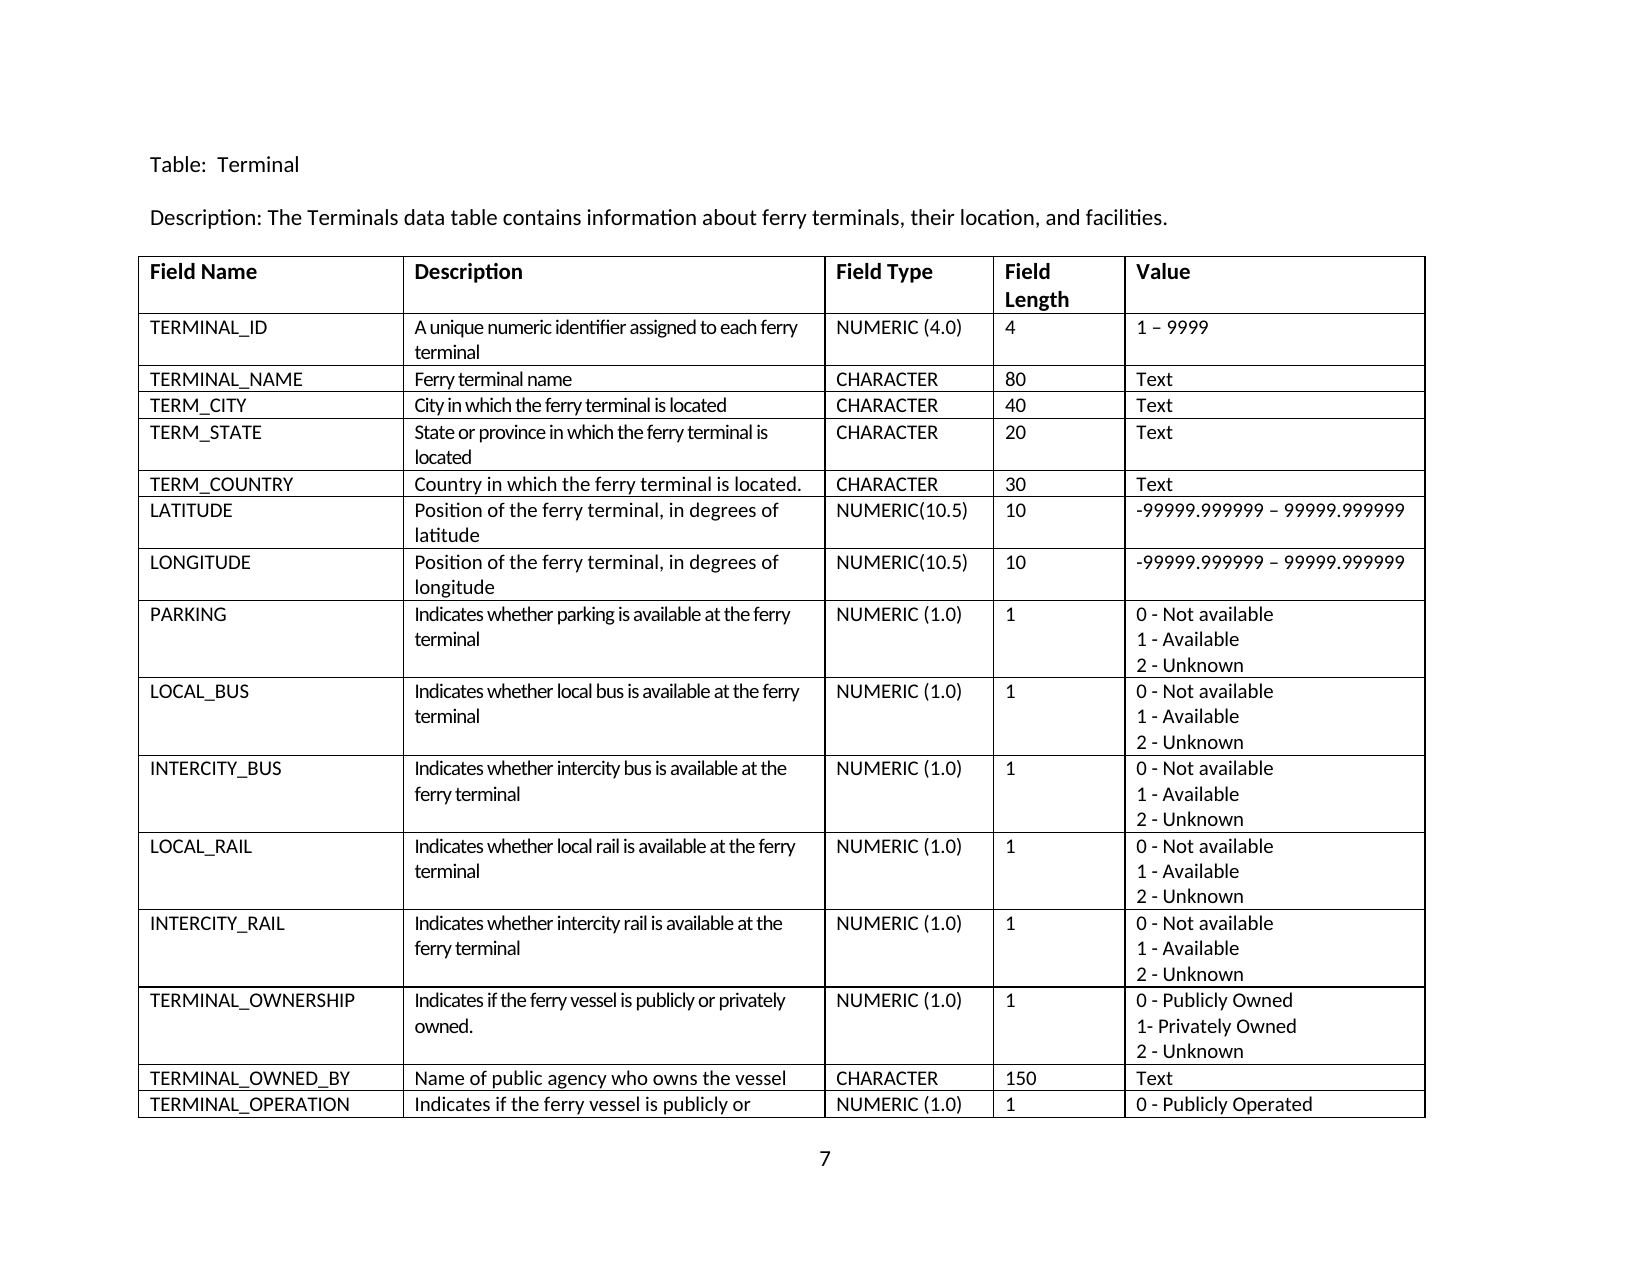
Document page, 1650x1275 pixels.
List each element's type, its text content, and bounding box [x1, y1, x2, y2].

table_cell TERMINAL_OPERATION [139, 1091, 403, 1117]
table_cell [1126, 1091, 1424, 1117]
table_cell NUMERIC (1.0) [826, 1091, 993, 1117]
table_cell Ferry terminal name [404, 366, 824, 391]
table_cell 1 [994, 601, 1124, 677]
table_cell TERMINAL_OWNERSHIP [139, 988, 403, 1064]
table_cell CHARACTER [826, 1065, 993, 1090]
table_header Field Length [994, 257, 1124, 313]
table_cell NUMERIC (1.0) [826, 910, 993, 986]
table_cell NUMERIC(10.5) [826, 549, 993, 600]
table_cell 10 [994, 497, 1124, 548]
table_cell 150 [994, 1065, 1124, 1090]
table_cell State or province in which the ferry terminal is located [404, 419, 824, 470]
table_header Value [1126, 257, 1424, 313]
table_cell A unique numeric identifier assigned to each ferry terminal [404, 314, 824, 365]
table_cell Name of public agency who owns the vessel [404, 1065, 824, 1090]
table_cell -99999.999999 – 99999.999999 [1126, 497, 1424, 548]
table_cell NUMERIC (1.0) [826, 756, 993, 832]
table_cell 0 - Not available 1 - Available 2 - Unknown [1126, 756, 1424, 832]
table_cell 1 [994, 988, 1124, 1064]
table_cell 40 [994, 392, 1124, 418]
table_cell LOCAL_BUS [139, 678, 403, 754]
table_cell LATITUDE [139, 497, 403, 548]
table_cell TERM_STATE [139, 419, 403, 470]
text Table: Terminal [150, 150, 1500, 178]
table_cell 0 - Publicly Owned 1- Privately Owned 2 - Unknown [1126, 988, 1424, 1064]
table_cell 1 [994, 1091, 1124, 1117]
table_cell Indicates whether local rail is available at the ferry terminal [404, 833, 824, 909]
table_cell TERM_CITY [139, 392, 403, 418]
table_cell Indicates whether parking is available at the ferry terminal [404, 601, 824, 677]
table_cell PARKING [139, 601, 403, 677]
table_cell 0 - Not available 1 - Available 2 - Unknown [1126, 601, 1424, 677]
table_cell CHARACTER [826, 392, 993, 418]
table_cell NUMERIC(10.5) [826, 497, 993, 548]
table_cell Text [1126, 419, 1424, 470]
table_cell 1 [994, 678, 1124, 754]
table_cell 10 [994, 549, 1124, 600]
table_cell LOCAL_RAIL [139, 833, 403, 909]
table_cell 1 – 9999 [1126, 314, 1424, 365]
table_cell TERMINAL_OWNED_BY [139, 1065, 403, 1090]
table_cell 80 [994, 366, 1124, 391]
table_cell Indicates if the ferry vessel is publicly or privately owned. [404, 988, 824, 1064]
table_cell 20 [994, 419, 1124, 470]
text Description: The Terminals data table contains information about ferry terminals, their location, and facilities. [150, 203, 1500, 231]
table_header Description [404, 257, 824, 313]
table_cell 0 - Not available 1 - Available 2 - Unknown [1126, 833, 1424, 909]
table_cell 0 - Not available 1 - Available 2 - Unknown [1126, 910, 1424, 986]
table_cell 1 [994, 910, 1124, 986]
table_cell CHARACTER [826, 366, 993, 391]
table_cell NUMERIC (1.0) [826, 988, 993, 1064]
table_cell NUMERIC (1.0) [826, 601, 993, 677]
table_cell NUMERIC (1.0) [826, 678, 993, 754]
table_cell NUMERIC (4.0) [826, 314, 993, 365]
table_cell CHARACTER [826, 419, 993, 470]
table_cell 4 [994, 314, 1124, 365]
table_cell City in which the ferry terminal is located [404, 392, 824, 418]
table_cell Indicates whether local bus is available at the ferry terminal [404, 678, 824, 754]
table_cell -99999.999999 – 99999.999999 [1126, 549, 1424, 600]
table_cell LONGITUDE [139, 549, 403, 600]
table_cell INTERCITY_RAIL [139, 910, 403, 986]
table_cell 30 [994, 471, 1124, 496]
table_cell TERMINAL_NAME [139, 366, 403, 391]
table_cell Country in which the ferry terminal is located. [404, 471, 824, 496]
table_cell Indicates whether intercity rail is available at the ferry terminal [404, 910, 824, 986]
table_cell INTERCITY_BUS [139, 756, 403, 832]
table_cell 1 [994, 756, 1124, 832]
table_cell NUMERIC (1.0) [826, 833, 993, 909]
table_header Field Name [139, 257, 403, 313]
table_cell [404, 1091, 824, 1117]
table_cell TERMINAL_ID [139, 314, 403, 365]
table_cell TERM_COUNTRY [139, 471, 403, 496]
table_cell Text [1126, 392, 1424, 418]
table_cell Text [1126, 1065, 1424, 1090]
table_cell CHARACTER [826, 471, 993, 496]
table_cell Text [1126, 366, 1424, 391]
table_header Field Type [826, 257, 993, 313]
table_cell Indicates whether intercity bus is available at the ferry terminal [404, 756, 824, 832]
table_cell 1 [994, 833, 1124, 909]
table_cell Position of the ferry terminal, in degrees of longitude [404, 549, 824, 600]
table_cell Position of the ferry terminal, in degrees of latitude [404, 497, 824, 548]
table_cell Text [1126, 471, 1424, 496]
table_cell 0 - Not available 1 - Available 2 - Unknown [1126, 678, 1424, 754]
